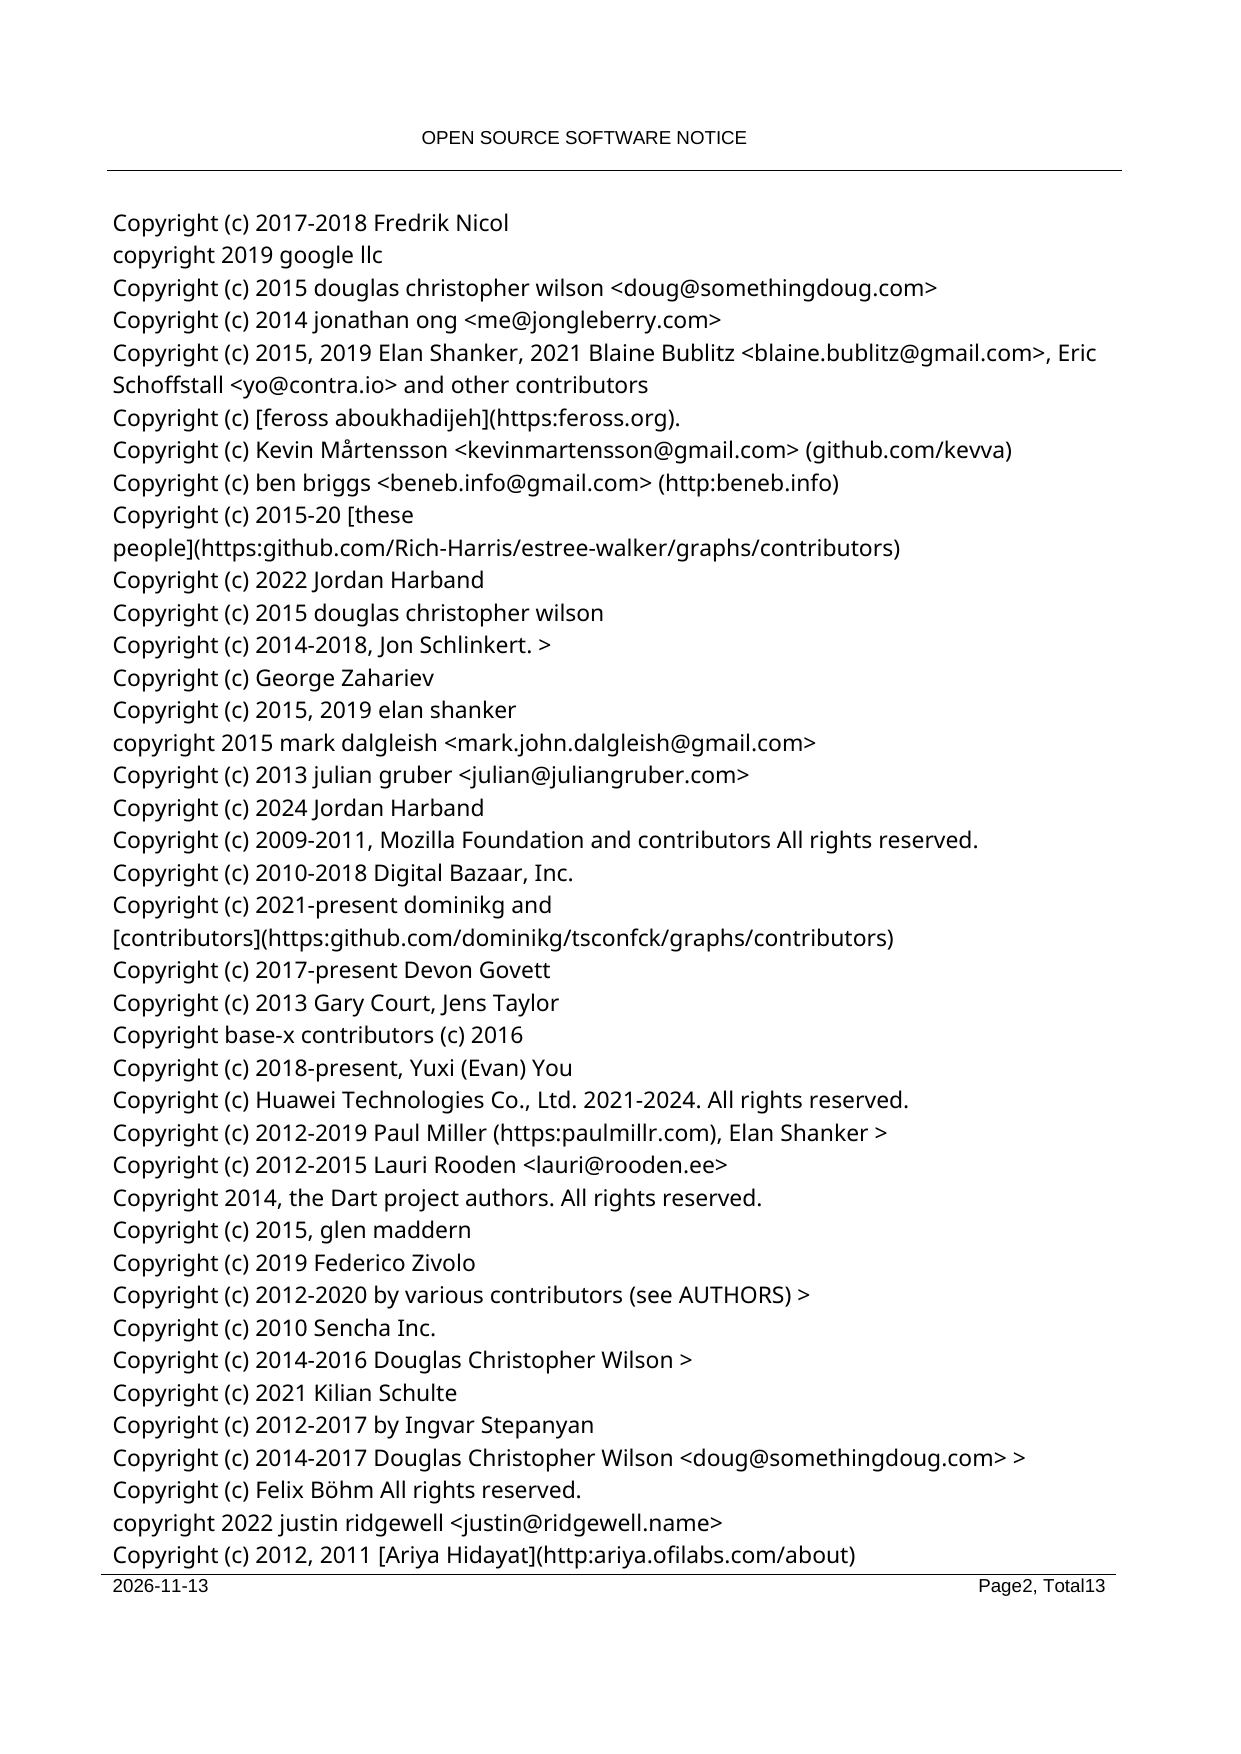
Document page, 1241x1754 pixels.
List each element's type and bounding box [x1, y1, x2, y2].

text [112, 206, 1128, 1571]
